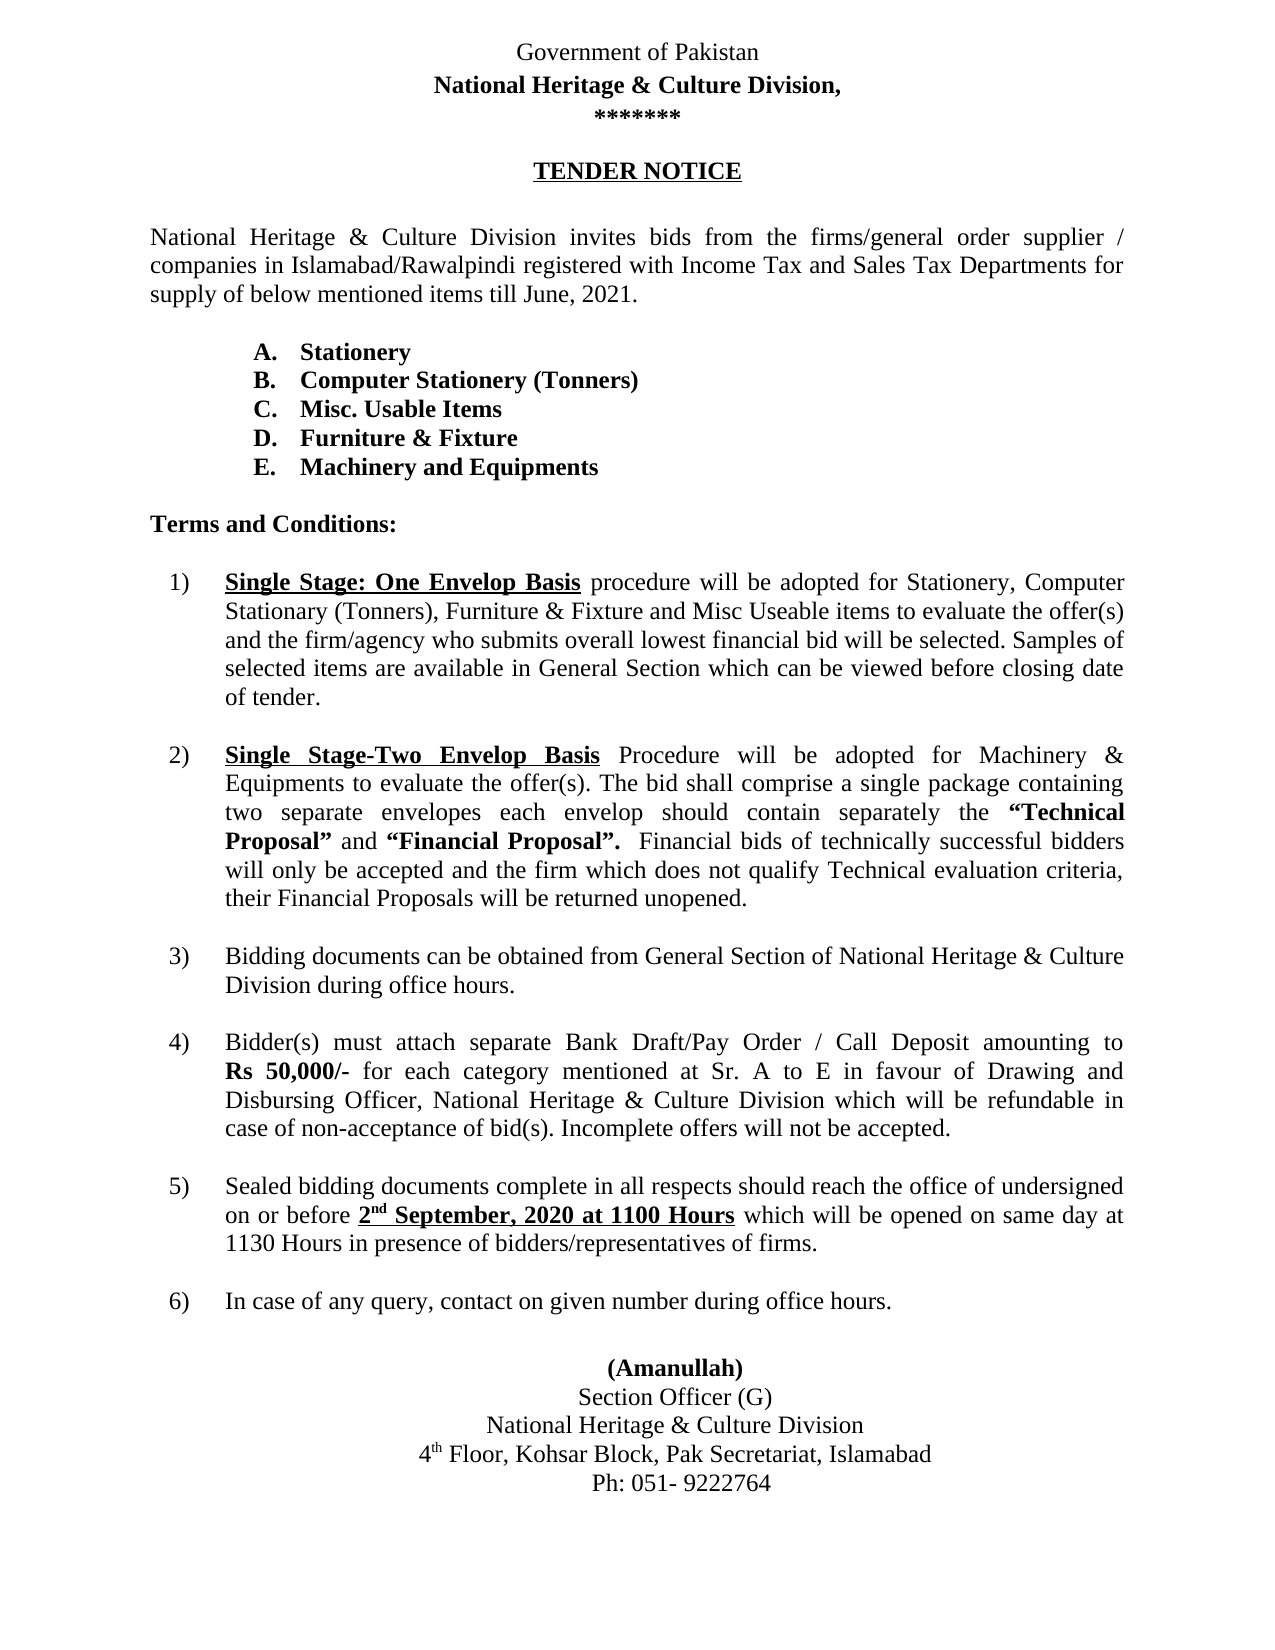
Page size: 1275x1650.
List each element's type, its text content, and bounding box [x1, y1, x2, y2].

list Computer Stationery (Tonners) [253, 366, 1125, 394]
list Single Stage: One Envelop Basis procedure will be adopted for Stationery, Computer Stationary (Tonners), Furniture & Fixture and Misc Useable items to evaluate the offer(s) and the firm/agency who submits overall lowest financial bid will be selected. Samples of selected items are available in General Section which can be viewed before closing date of tender. [169, 567, 1125, 711]
list Stationery [253, 337, 1125, 366]
list 4th Floor, Kohsar Block, Pak Secretariat, Islamabad [225, 1439, 1125, 1468]
list Bidding documents can be obtained from General Section of National Heritage & Culture Division during office hours. [169, 941, 1125, 998]
list (Amanullah) [225, 1353, 1125, 1382]
text National Heritage & Culture Division, [150, 71, 1125, 99]
text TENDER NOTICE [150, 156, 1125, 184]
list In case of any query, contact on given number during office hours. [169, 1286, 1125, 1315]
list Section Officer (G) [225, 1382, 1125, 1411]
text Ph: 051- 9222764 [150, 1468, 1125, 1497]
text Terms and Conditions: [150, 509, 1125, 538]
list Bidder(s) must attach separate Bank Draft/Pay Order / Call Deposit amounting to Rs 50,000/- for each category mentioned at Sr. A to E in favour of Drawing and Disbursing Officer, National Heritage & Culture Division which will be refundable in case of non-acceptance of bid(s). Incomplete offers will not be accepted. [169, 1027, 1125, 1142]
list Furniture & Fixture [253, 423, 1125, 452]
list Machinery and Equipments [253, 452, 1125, 481]
text ******* [150, 103, 1125, 132]
text Government of Pakistan [150, 37, 1125, 66]
list National Heritage & Culture Division [225, 1411, 1125, 1439]
list Single Stage-Two Envelop Basis Procedure will be adopted for Machinery & Equipments to evaluate the offer(s). The bid shall comprise a single package containing two separate envelopes each envelop should contain separately the “Technical Proposal” and “Financial Proposal”. Financial bids of technically successful bidders will only be accepted and the firm which does not qualify Technical evaluation criteria, their Financial Proposals will be returned unopened. [169, 740, 1125, 912]
text National Heritage & Culture Division invites bids from the firms/general order supplier / companies in Islamabad/Rawalpindi registered with Income Tax and Sales Tax Departments for supply of below mentioned items till June, 2021. [150, 222, 1125, 308]
list Sealed bidding documents complete in all respects should reach the office of undersigned on or before 2nd September, 2020 at 1100 Hours which will be opened on same day at 1130 Hours in presence of bidders/representatives of firms. [169, 1171, 1125, 1257]
list Misc. Usable Items [253, 394, 1125, 423]
